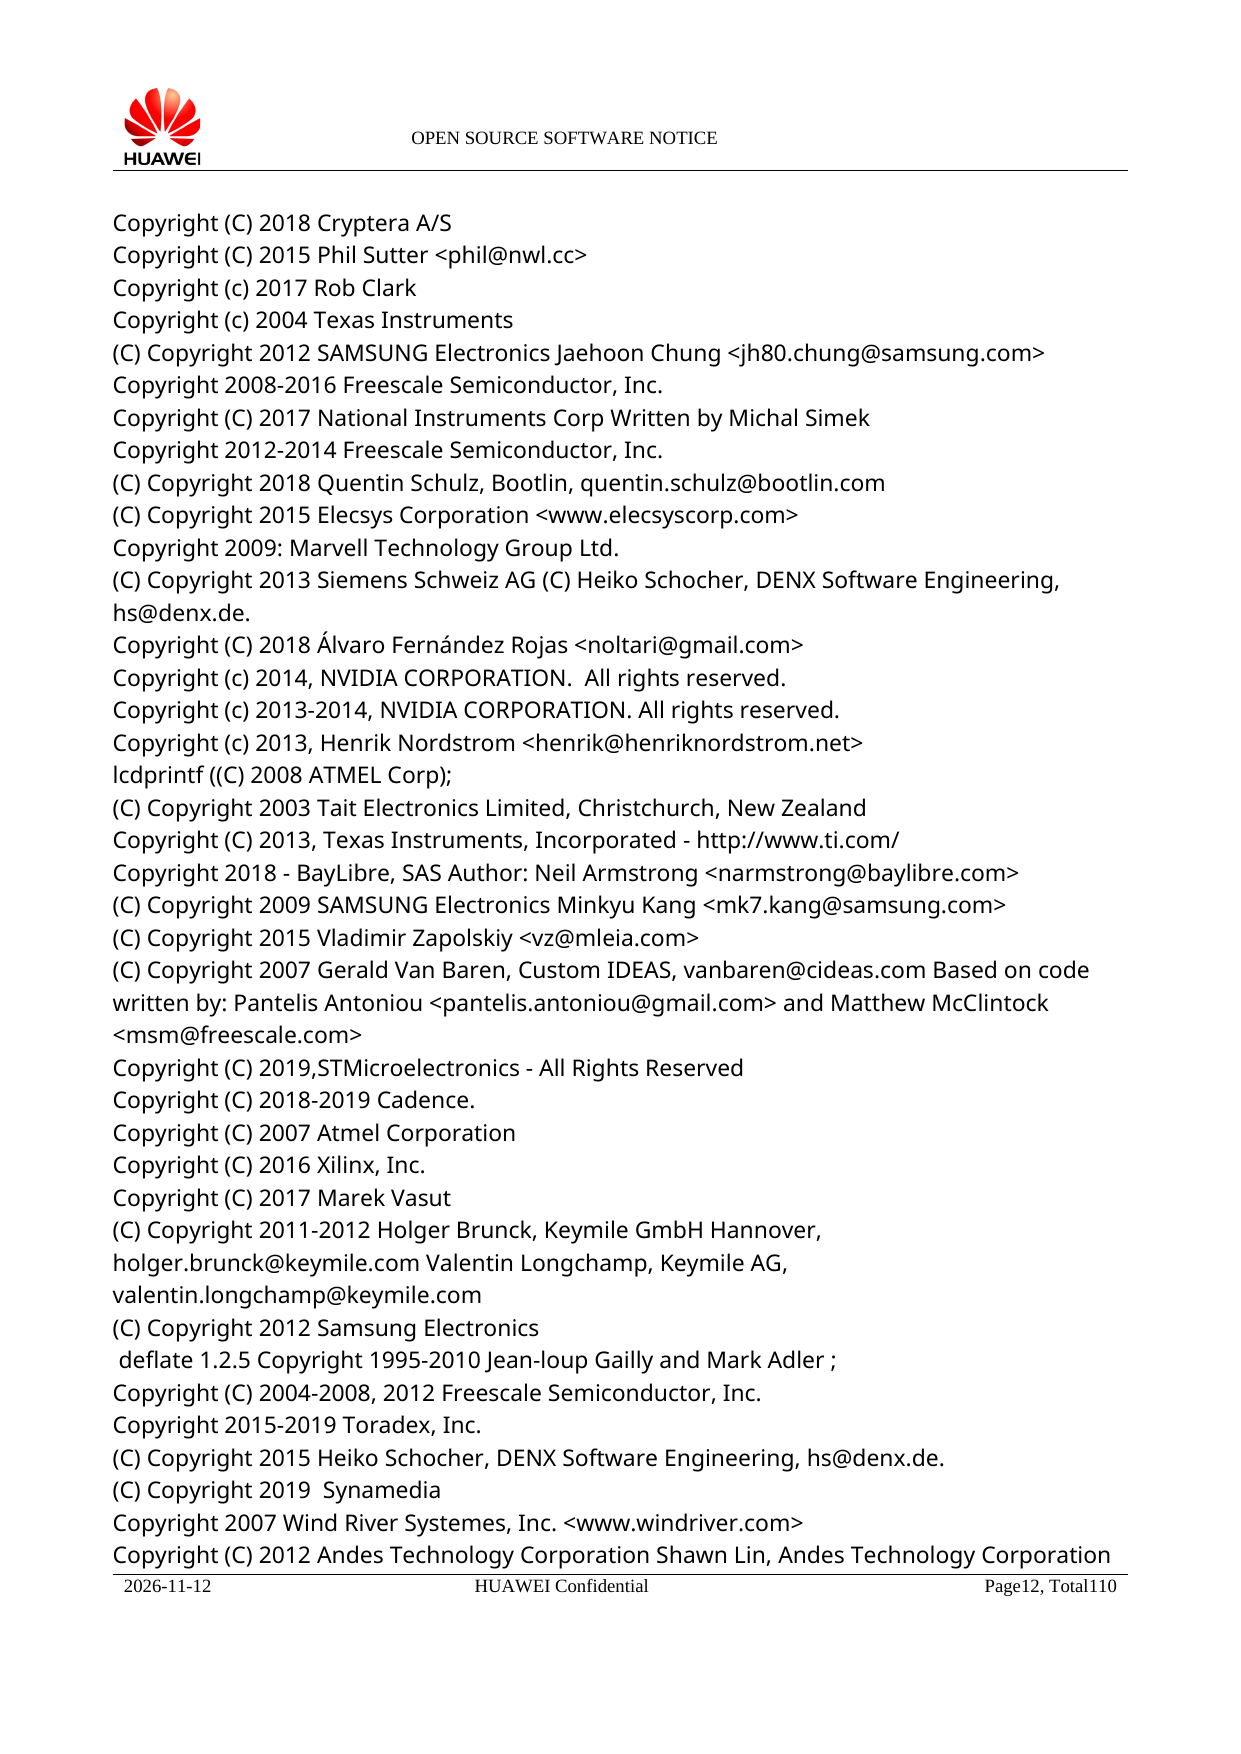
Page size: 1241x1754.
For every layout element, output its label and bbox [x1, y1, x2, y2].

picture [124, 88, 201, 165]
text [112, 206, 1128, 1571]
